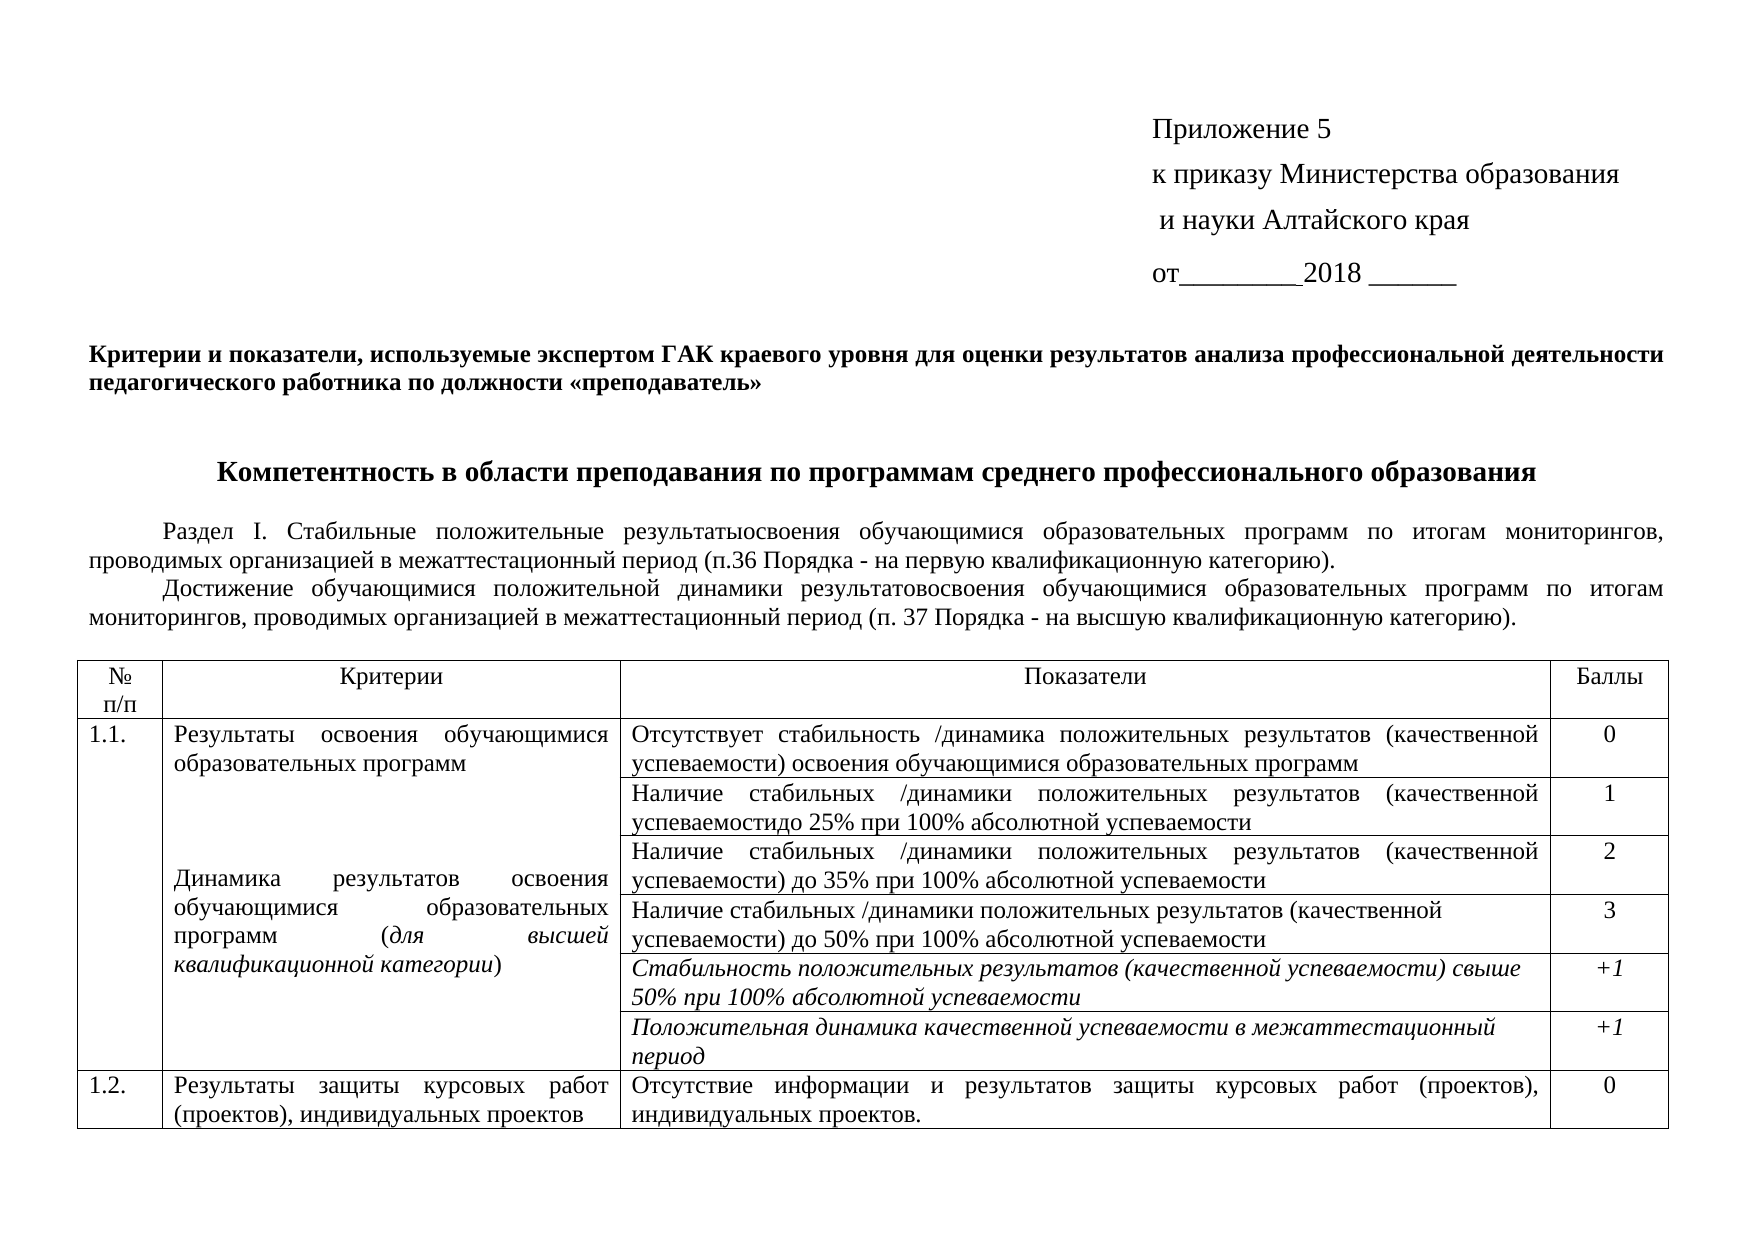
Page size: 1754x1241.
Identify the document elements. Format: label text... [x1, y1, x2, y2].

text Раздел I. Стабильные положительные результатыосвоения обучающимися образовательных программ по итогам мониторингов, проводимых организацией в межаттестационный период (п.36 Порядка - на первую квалификационную категорию). [89, 516, 1665, 573]
table_cell 1.1. [78, 719, 162, 1069]
table_cell Наличие стабильных /динамики положительных результатов (качественной успеваемости) до 50% при 100% абсолютной успеваемости [621, 895, 1550, 952]
text Критерии и показатели, используемые экспертом ГАК краевого уровня для оценки результатов анализа профессиональной деятельности педагогического работника по должности «преподаватель» [89, 339, 1665, 396]
table_cell Отсутствует стабильность /динамика положительных результатов (качественной успеваемости) освоения обучающимися образовательных программ [621, 719, 1550, 777]
table_cell Результаты освоения обучающимися образовательных программ Динамика результатов освоения обучающимися образовательных программ (для высшей квалификационной категории) [163, 719, 620, 1069]
text от________ 2018 ______ [1152, 256, 1665, 289]
table_cell 1 [1551, 778, 1668, 835]
table_cell Наличие стабильных /динамики положительных результатов (качественной успеваемостидо 25% при 100% абсолютной успеваемости [621, 778, 1550, 835]
table_cell 2 [1551, 836, 1668, 894]
table_cell 0 [1551, 1071, 1668, 1128]
text к приказу Министерства образования [1152, 164, 1665, 189]
text Компетентность в области преподавания по программам среднего профессионального образования [89, 454, 1665, 487]
table_cell Положительная динамика качественной успеваемости в межаттестационный период [621, 1012, 1550, 1069]
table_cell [621, 1071, 1550, 1128]
text Приложение 5 [1152, 118, 1665, 143]
table_cell Наличие стабильных /динамики положительных результатов (качественной успеваемости) до 35% при 100% абсолютной успеваемости [621, 836, 1550, 894]
table_header Показатели [621, 661, 1550, 718]
table_header Баллы [1551, 661, 1668, 718]
table_header Критерии [163, 661, 620, 718]
table_header № п/п [78, 661, 162, 718]
table_cell Стабильность положительных результатов (качественной успеваемости) свыше 50% при 100% абсолютной успеваемости [621, 954, 1550, 1011]
table_cell +1 [1551, 1012, 1668, 1069]
table_cell 0 [1551, 719, 1668, 777]
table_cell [163, 1071, 620, 1128]
table_cell +1 [1551, 954, 1668, 1011]
table_cell 1.2. [78, 1071, 162, 1128]
text Достижение обучающимися положительной динамики результатовосвоения обучающимися образовательных программ по итогам мониторингов, проводимых организацией в межаттестационный период (п. 37 Порядка - на высшую квалификационную категорию). [89, 573, 1665, 631]
text и науки Алтайского края [1152, 210, 1665, 235]
table_cell 3 [1551, 895, 1668, 952]
